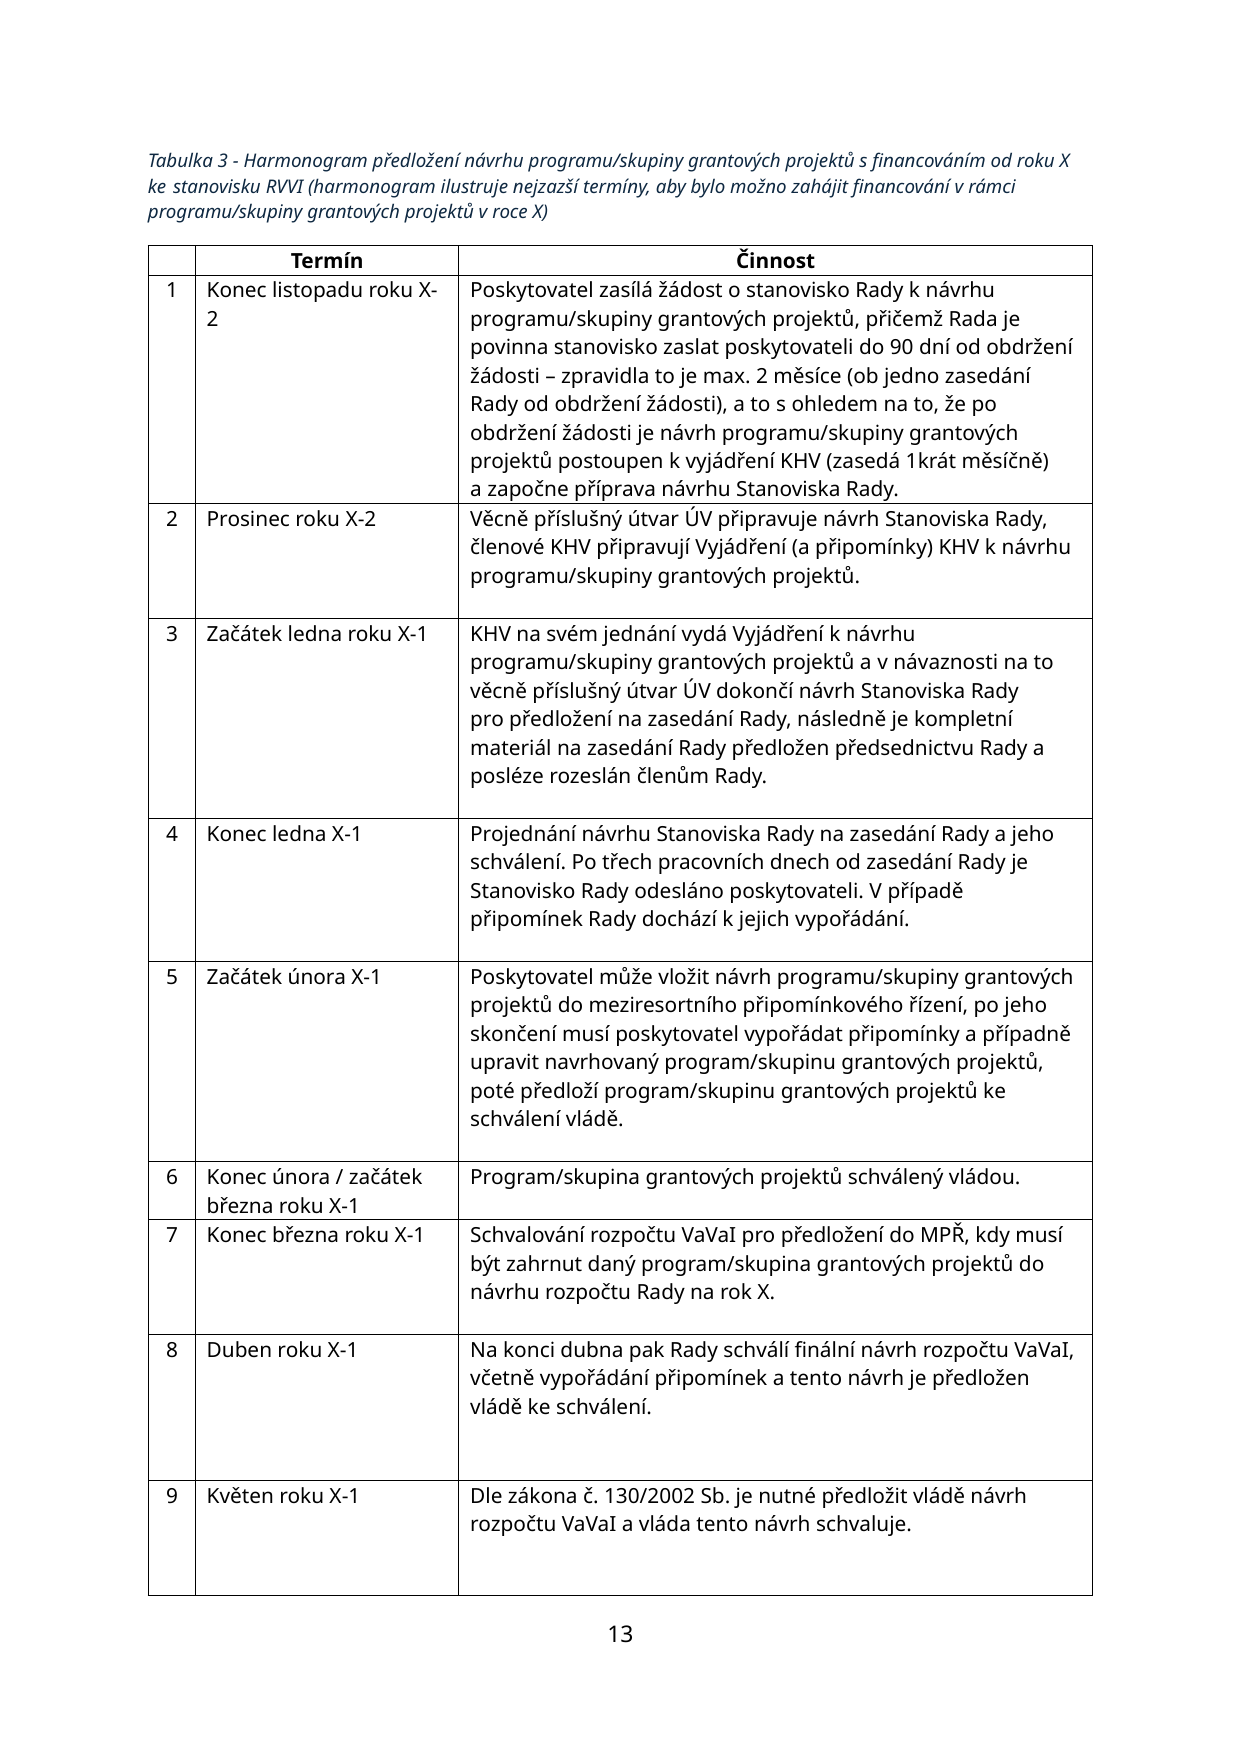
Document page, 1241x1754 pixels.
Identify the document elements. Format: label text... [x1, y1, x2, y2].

table_cell 6 [149, 1162, 195, 1219]
table_cell Začátek února X-1 [196, 962, 458, 1161]
table_cell Dle zákona č. 130/2002 Sb. je nutné předložit vládě návrh rozpočtu VaVaI a vláda tento návrh schvaluje. [459, 1481, 1092, 1595]
table_cell 9 [149, 1481, 195, 1595]
table_cell Poskytovatel může vložit návrh programu/skupiny grantových projektů do meziresortního připomínkového řízení, po jeho skončení musí poskytovatel vypořádat připomínky a případně upravit navrhovaný program/skupinu grantových projektů, poté předloží program/skupinu grantových projektů ke schválení vládě. [459, 962, 1092, 1161]
table_cell Květen roku X-1 [196, 1481, 458, 1595]
table_header Činnost [459, 246, 1092, 274]
table_cell 3 [149, 619, 195, 818]
table_cell 8 [149, 1335, 195, 1480]
table_cell Začátek ledna roku X-1 [196, 619, 458, 818]
table_cell Duben roku X-1 [196, 1335, 458, 1480]
table_cell Konec ledna X-1 [196, 819, 458, 961]
table_cell Konec března roku X-1 [196, 1220, 458, 1334]
table_cell Konec února / začátek března roku X-1 [196, 1162, 458, 1219]
table_cell Projednání návrhu Stanoviska Rady na zasedání Rady a jeho schválení. Po třech pracovních dnech od zasedání Rady je Stanovisko Rady odesláno poskytovateli. V případě připomínek Rady dochází k jejich vypořádání. [459, 819, 1092, 961]
table_cell Věcně příslušný útvar ÚV připravuje návrh Stanoviska Rady, členové KHV připravují Vyjádření (a připomínky) KHV k návrhu programu/skupiny grantových projektů. [459, 504, 1092, 618]
table_cell 1 [149, 276, 195, 503]
table_header [149, 246, 195, 274]
table_cell Prosinec roku X-2 [196, 504, 458, 618]
table_cell Na konci dubna pak Rady schválí finální návrh rozpočtu VaVaI, včetně vypořádání připomínek a tento návrh je předložen vládě ke schválení. [459, 1335, 1092, 1480]
table_cell 2 [149, 504, 195, 618]
table_cell Schvalování rozpočtu VaVaI pro předložení do MPŘ, kdy musí být zahrnut daný program/skupina grantových projektů do návrhu rozpočtu Rady na rok X. [459, 1220, 1092, 1334]
table_cell 4 [149, 819, 195, 961]
table_header Termín [196, 246, 458, 274]
table_cell 7 [149, 1220, 195, 1334]
table_cell Program/skupina grantových projektů schválený vládou. [459, 1162, 1092, 1219]
table_cell 5 [149, 962, 195, 1161]
table_cell Poskytovatel zasílá žádost o stanovisko Rady k návrhu programu/skupiny grantových projektů, přičemž Rada je povinna stanovisko zaslat poskytovateli do 90 dní od obdržení žádosti – zpravidla to je max. 2 měsíce (ob jedno zasedání Rady od obdržení žádosti), a to s ohledem na to, že po obdržení žádosti je návrh programu/skupiny grantových projektů postoupen k vyjádření KHV (zasedá 1krát měsíčně) a započne příprava návrhu Stanoviska Rady. [459, 276, 1092, 503]
table_cell Konec listopadu roku X-2 [196, 276, 458, 503]
table_cell KHV na svém jednání vydá Vyjádření k návrhu programu/skupiny grantových projektů a v návaznosti na to věcně příslušný útvar ÚV dokončí návrh Stanoviska Rady pro předložení na zasedání Rady, následně je kompletní materiál na zasedání Rady předložen předsednictvu Rady a posléze rozeslán členům Rady. [459, 619, 1092, 818]
